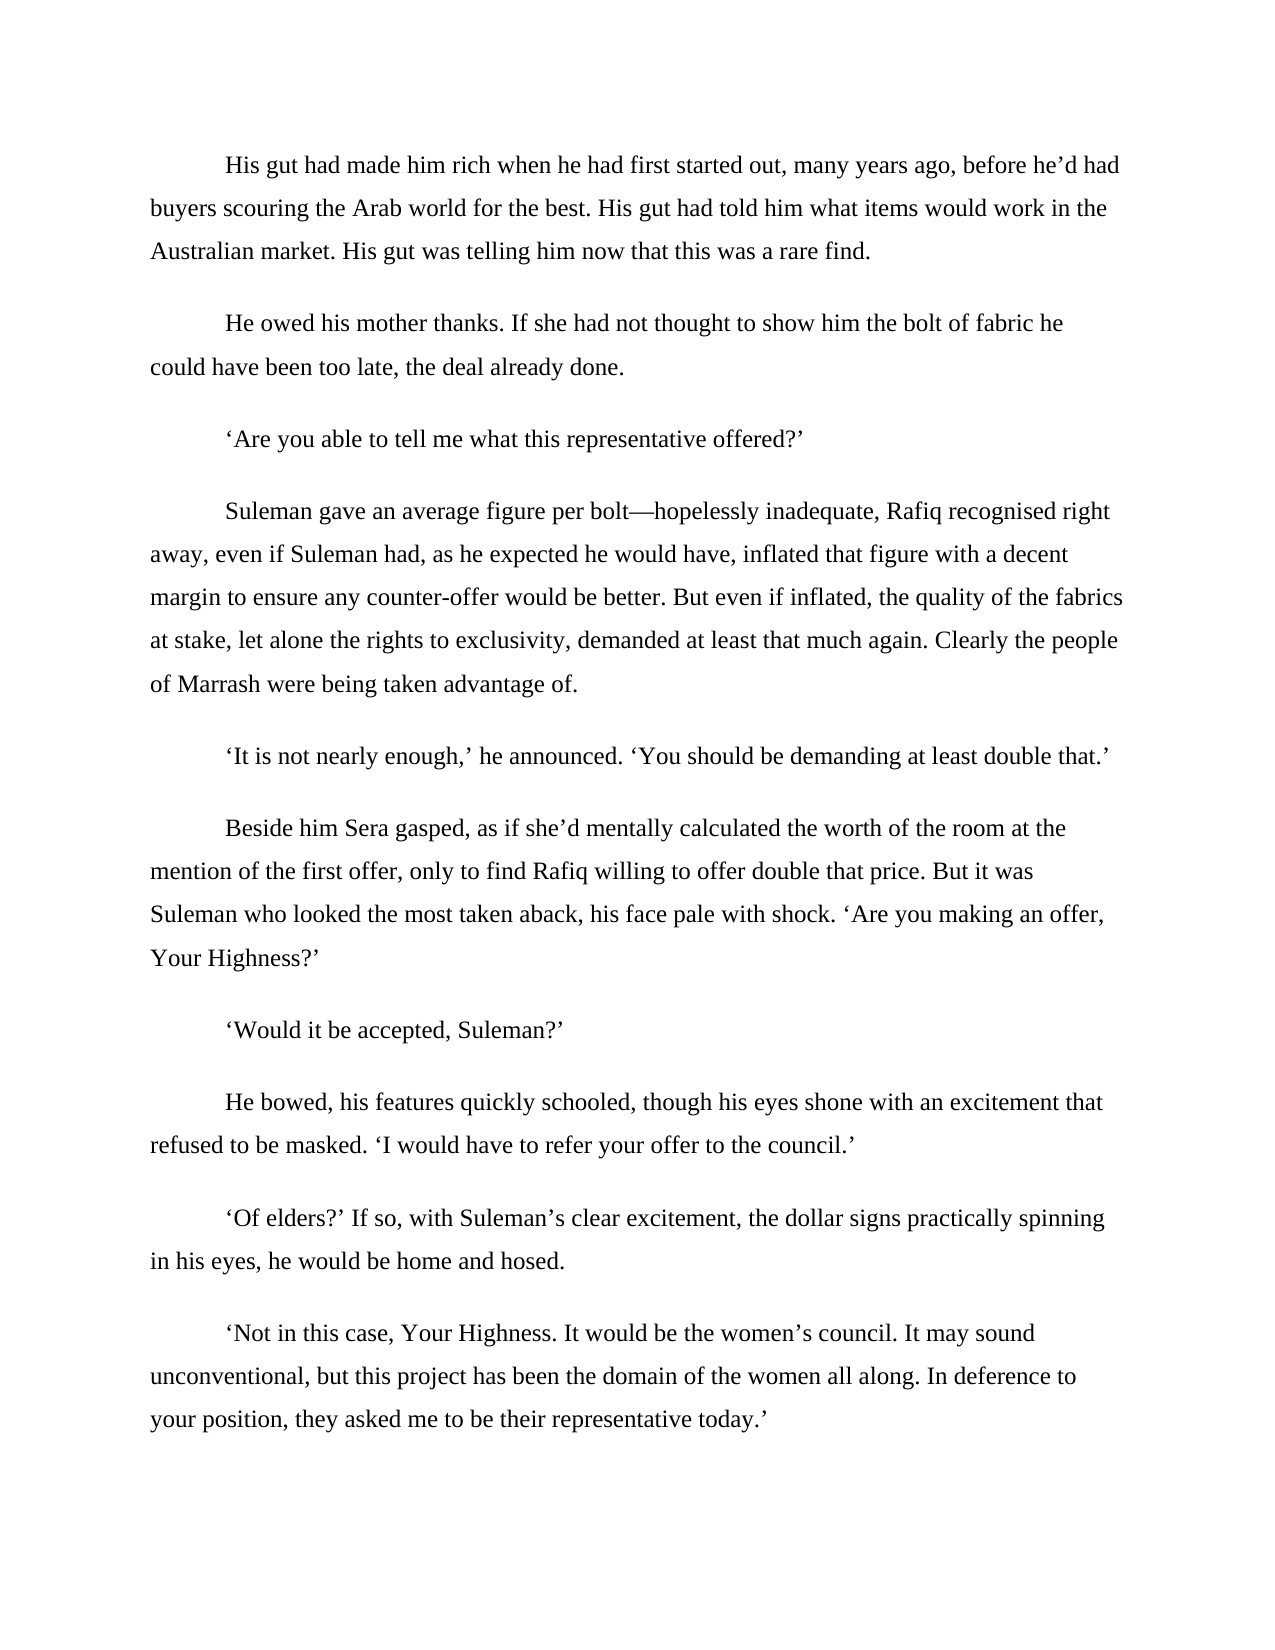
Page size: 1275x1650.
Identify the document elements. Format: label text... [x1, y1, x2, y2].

text He bowed, his features quickly schooled, though his eyes shone with an excitement that refused to be masked. ‘I would have to refer your offer to the council.’ [150, 1087, 1125, 1159]
text Beside him Sera gasped, as if she’d mentally calculated the worth of the room at the mention of the first offer, only to find Rafiq willing to offer double that price. But it was Suleman who looked the most taken aback, his face pale with shock. ‘Are you making an offer, Your Highness?’ [150, 813, 1125, 971]
text ‘Not in this case, Your Highness. It would be the women’s council. It may sound unconventional, but this project has been the domain of the women all along. In deference to your position, they asked me to be their representative today.’ [150, 1318, 1125, 1433]
text ‘It is not nearly enough,’ he announced. ‘You should be demanding at least double that.’ [150, 741, 1125, 770]
text ‘Would it be accepted, Suleman?’ [150, 1015, 1125, 1044]
text Suleman gave an average figure per bolt—hopelessly inadequate, Rafiq recognised right away, even if Suleman had, as he expected he would have, inflated that figure with a decent margin to ensure any counter-offer would be better. But even if inflated, the quality of the fabrics at stake, let alone the rights to exclusivity, demanded at least that much again. Clearly the people of Marrash were being taken advantage of. [150, 496, 1125, 697]
text He owed his mother thanks. If she had not thought to show him the bolt of fabric he could have been too late, the deal already done. [150, 308, 1125, 380]
text ‘Are you able to tell me what this representative offered?’ [150, 424, 1125, 453]
text His gut had made him rich when he had first started out, many years ago, before he’d had buyers scouring the Arab world for the best. His gut had told him what items would work in the Australian market. His gut was telling him now that this was a rare find. [150, 150, 1125, 265]
text ‘Of elders?’ If so, with Suleman’s clear excitement, the dollar signs practically spinning in his eyes, he would be home and hosed. [150, 1203, 1125, 1274]
